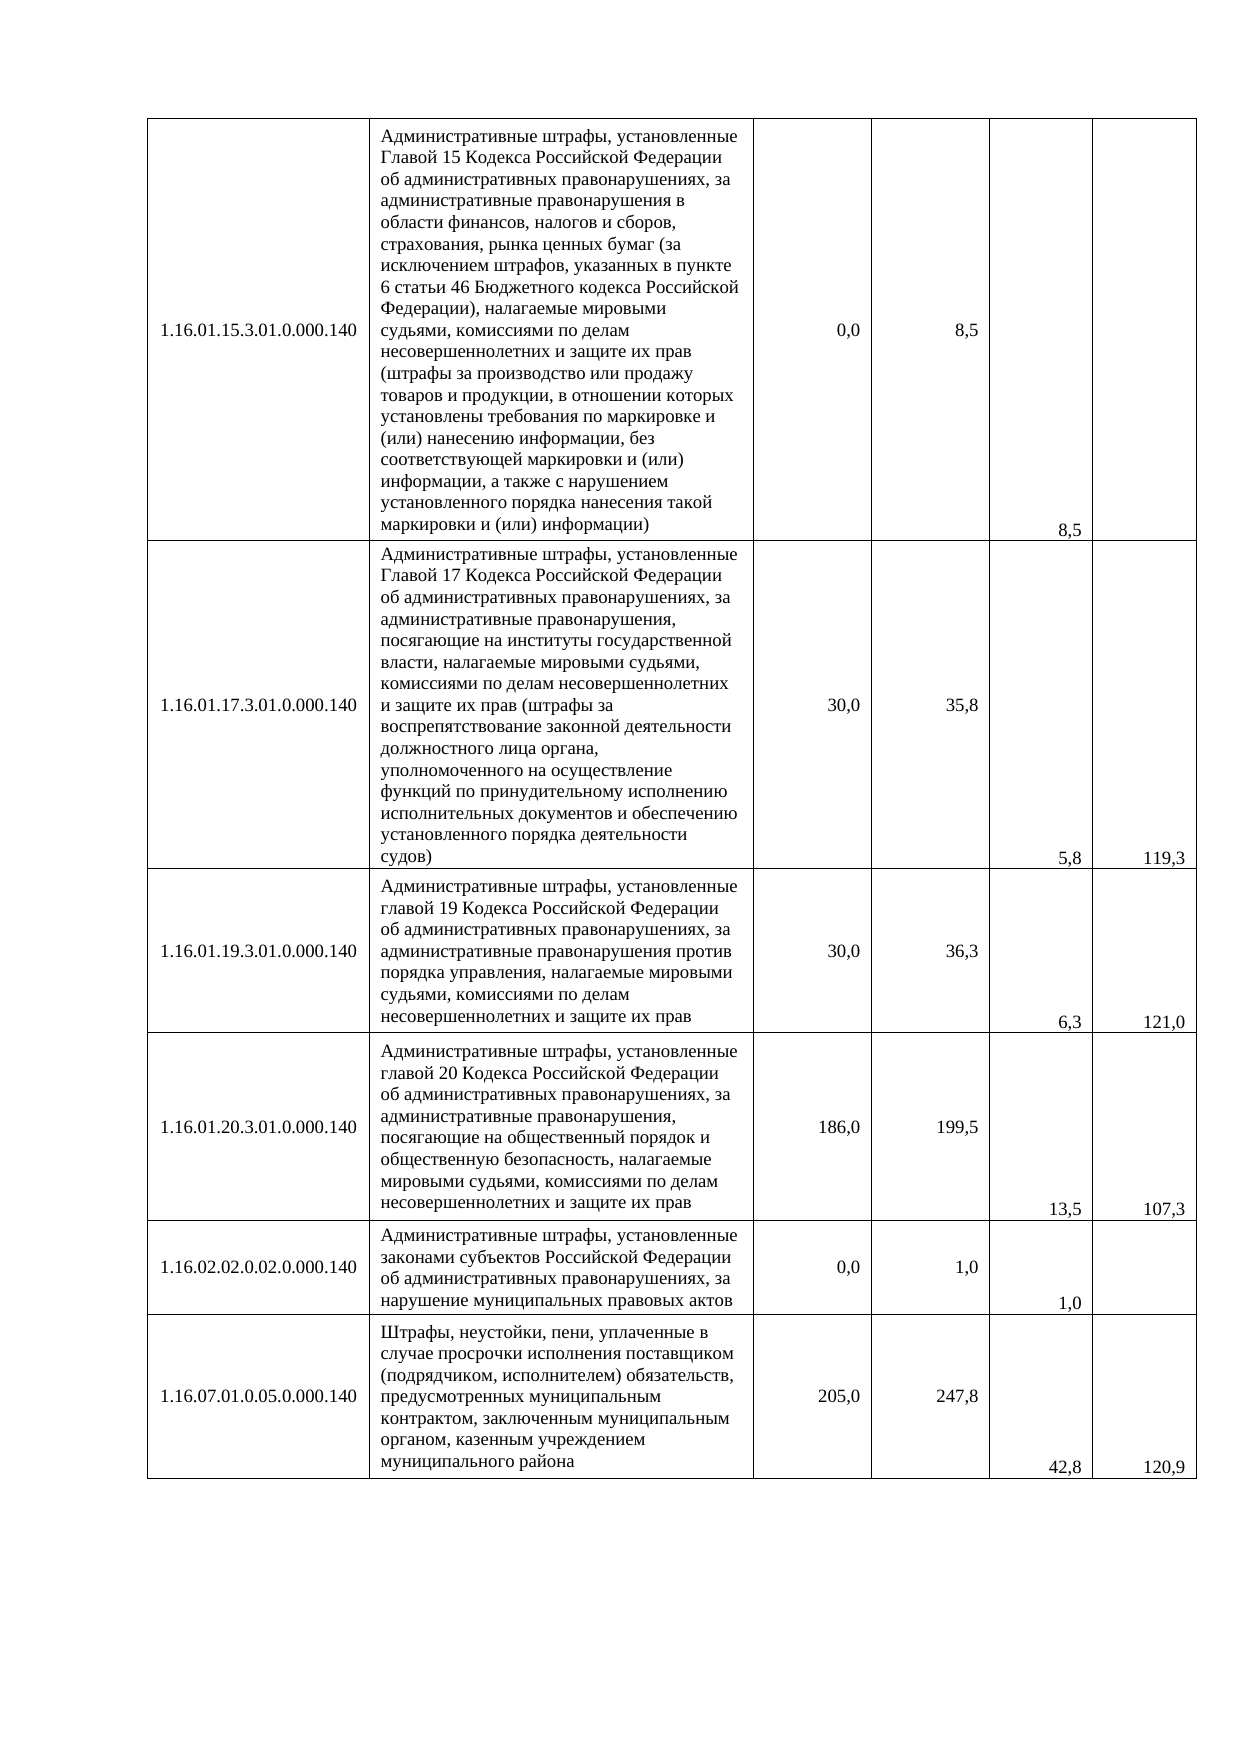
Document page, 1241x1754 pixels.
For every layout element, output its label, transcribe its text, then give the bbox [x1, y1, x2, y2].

table_cell Административные штрафы, установленные главой 19 Кодекса Российской Федерации об административных правонарушениях, за административные правонарушения против порядка управления, налагаемые мировыми судьями, комиссиями по делам несовершеннолетних и защите их прав [370, 869, 753, 1032]
table_cell 1,0 [872, 1221, 989, 1313]
table_cell 35,8 [872, 541, 989, 868]
table_cell 1.16.01.15.3.01.0.000.140 [148, 119, 369, 540]
table_cell 6,3 [990, 869, 1092, 1032]
table_cell [1093, 119, 1196, 540]
table_cell 30,0 [754, 541, 871, 868]
table_cell 247,8 [872, 1315, 989, 1477]
table_cell 0,0 [754, 1221, 871, 1313]
table_cell 1.16.01.20.3.01.0.000.140 [148, 1033, 369, 1220]
table_cell 1.16.02.02.0.02.0.000.140 [148, 1221, 369, 1313]
table_cell 36,3 [872, 869, 989, 1032]
table_cell 1.16.01.19.3.01.0.000.140 [148, 869, 369, 1032]
table_cell 186,0 [754, 1033, 871, 1220]
table_cell 1.16.01.17.3.01.0.000.140 [148, 541, 369, 868]
table_cell 8,5 [990, 119, 1092, 540]
table_cell 120,9 [1093, 1315, 1196, 1477]
table_cell 13,5 [990, 1033, 1092, 1220]
table_cell Административные штрафы, установленные законами субъектов Российской Федерации об административных правонарушениях, за нарушение муниципальных правовых актов [370, 1221, 753, 1313]
table_cell 0,0 [754, 119, 871, 540]
table_cell Административные штрафы, установленные Главой 15 Кодекса Российской Федерации об административных правонарушениях, за административные правонарушения в области финансов, налогов и сборов, страхования, рынка ценных бумаг (за исключением штрафов, указанных в пункте 6 статьи 46 Бюджетного кодекса Российской Федерации), налагаемые мировыми судьями, комиссиями по делам несовершеннолетних и защите их прав (штрафы за производство или продажу товаров и продукции, в отношении которых установлены требования по маркировке и (или) нанесению информации, без соответствующей маркировки и (или) информации, а также с нарушением установленного порядка нанесения такой маркировки и (или) информации) [370, 119, 753, 540]
table_cell [1093, 1221, 1196, 1313]
table_cell 42,8 [990, 1315, 1092, 1477]
table_cell 5,8 [990, 541, 1092, 868]
table_cell Административные штрафы, установленные главой 20 Кодекса Российской Федерации об административных правонарушениях, за административные правонарушения, посягающие на общественный порядок и общественную безопасность, налагаемые мировыми судьями, комиссиями по делам несовершеннолетних и защите их прав [370, 1033, 753, 1220]
table_cell Административные штрафы, установленные Главой 17 Кодекса Российской Федерации об административных правонарушениях, за административные правонарушения, посягающие на институты государственной власти, налагаемые мировыми судьями, комиссиями по делам несовершеннолетних и защите их прав (штрафы за воспрепятствование законной деятельности должностного лица органа, уполномоченного на осуществление функций по принудительному исполнению исполнительных документов и обеспечению установленного порядка деятельности судов) [370, 541, 753, 868]
table_cell 1,0 [990, 1221, 1092, 1313]
table_cell 205,0 [754, 1315, 871, 1477]
table_cell 121,0 [1093, 869, 1196, 1032]
table_cell 8,5 [872, 119, 989, 540]
table_cell 30,0 [754, 869, 871, 1032]
table_cell 199,5 [872, 1033, 989, 1220]
table_cell 1.16.07.01.0.05.0.000.140 [148, 1315, 369, 1477]
table_cell Штрафы, неустойки, пени, уплаченные в случае просрочки исполнения поставщиком (подрядчиком, исполнителем) обязательств, предусмотренных муниципальным контрактом, заключенным муниципальным органом, казенным учреждением муниципального района [370, 1315, 753, 1477]
table_cell 119,3 [1093, 541, 1196, 868]
table_cell 107,3 [1093, 1033, 1196, 1220]
